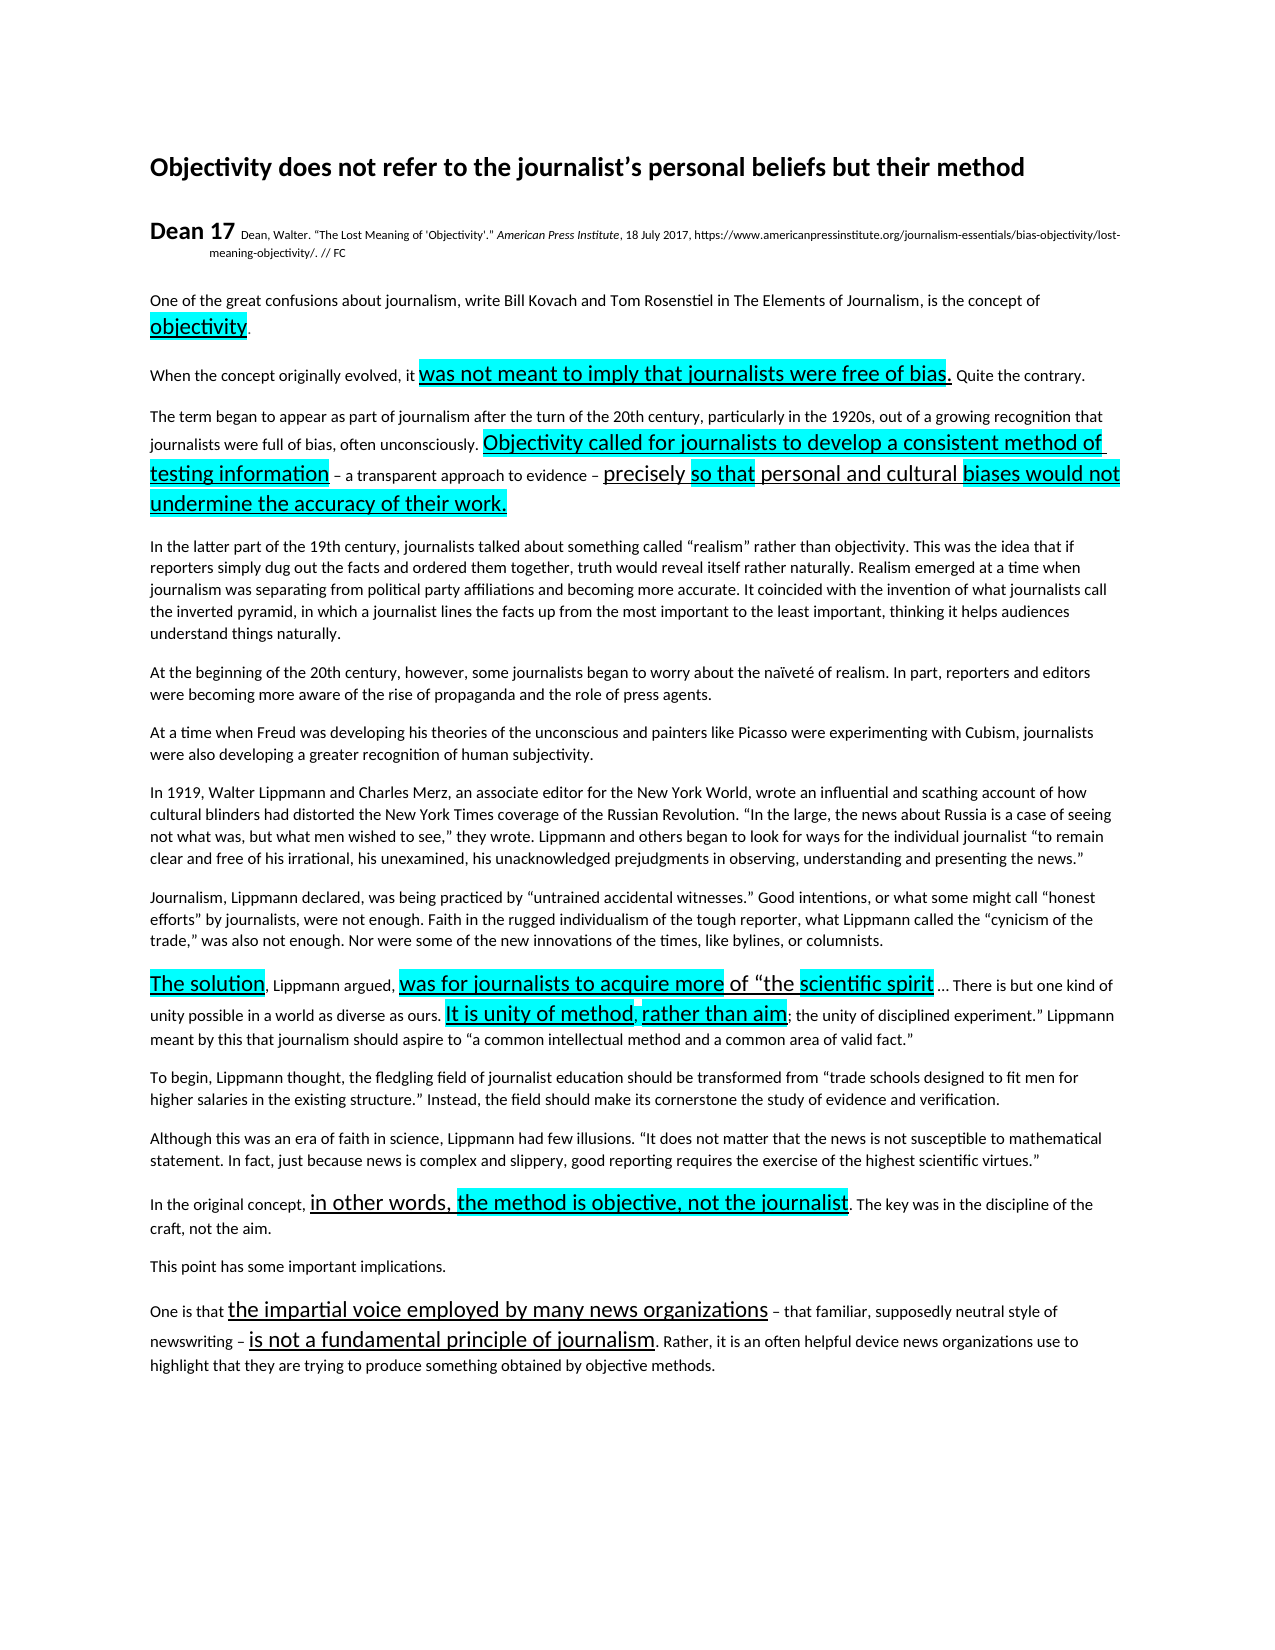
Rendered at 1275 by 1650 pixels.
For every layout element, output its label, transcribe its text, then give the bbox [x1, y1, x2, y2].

text One of the great confusions about journalism, write Bill Kovach and Tom Rosenstiel in The Elements of Journalism, is the concept of objectivity. [150, 290, 1125, 340]
text Although this was an era of faith in science, Lippmann had few illusions. “It does not matter that the news is not susceptible to mathematical statement. In fact, just because news is complex and slippery, good reporting requires the exercise of the highest scientific virtues.” [150, 1128, 1125, 1170]
text To begin, Lippmann thought, the fledgling field of journalist education should be transformed from “trade schools designed to fit men for higher salaries in the existing structure.” Instead, the field should make its cornerstone the study of evidence and verification. [150, 1067, 1125, 1110]
text When the concept originally evolved, it was not meant to imply that journalists were free of bias. Quite the contrary. [150, 359, 419, 387]
text The term began to appear as part of journalism after the turn of the 20th century, particularly in the 1920s, out of a growing recognition that journalists were full of bias, often unconsciously. Objectivity called for journalists to develop a consistent method of testing information – a transparent approach to evidence – precisely so that personal and cultural biases would not undermine the accuracy of their work. [150, 406, 1125, 517]
text Dean 17 Dean, Walter. “The Lost Meaning of 'Objectivity'.” American Press Institute, 18 July 2017, https://www.americanpressinstitute.org/journalism-essentials/bias-objectivity/lost-meaning-objectivity/. // FC [150, 215, 1125, 261]
text In 1919, Walter Lippmann and Charles Merz, an associate editor for the New York World, wrote an influential and scathing account of how cultural blinders had distorted the New York Times coverage of the Russian Revolution. “In the large, the news about Russia is a case of seeing not what was, but what men wished to see,” they wrote. Lippmann and others began to look for ways for the individual journalist “to remain clear and free of his irrational, his unexamined, his unacknowledged prejudgments in observing, understanding and presenting the news.” [150, 783, 1125, 869]
text One is that the impartial voice employed by many news organizations – that familiar, supposedly neutral style of newswriting – is not a fundamental principle of journalism. Rather, it is an often helpful device news organizations use to highlight that they are trying to produce something obtained by objective methods. [150, 1295, 1125, 1375]
text At the beginning of the 20th century, however, some journalists began to worry about the naïveté of realism. In part, reporters and editors were becoming more aware of the rise of propaganda and the role of press agents. [150, 662, 1125, 704]
subtitle Objectivity does not refer to the journalist’s personal beliefs but their method [150, 150, 1125, 183]
text The solution, Lippmann argued, was for journalists to acquire more of “the scientific spirit … There is but one kind of unity possible in a world as diverse as ours. It is unity of method, rather than aim; the unity of disciplined experiment.” Lippmann meant by this that journalism should aspire to “a common intellectual method and a common area of valid fact.” [150, 969, 1125, 1049]
text In the original concept, in other words, the method is objective, not the journalist. The key was in the discipline of the craft, not the aim. [150, 1188, 1125, 1238]
text Journalism, Lippmann declared, was being practiced by “untrained accidental witnesses.” Good intentions, or what some might call “honest efforts” by journalists, were not enough. Faith in the rugged individualism of the tough reporter, what Lippmann called the “cynicism of the trade,” was also not enough. Nor were some of the new innovations of the times, like bylines, or columnists. [150, 887, 1125, 951]
text In the latter part of the 19th century, journalists talked about something called “realism” rather than objectivity. This was the idea that if reporters simply dug out the facts and ordered them together, truth would reveal itself rather naturally. Realism emerged at a time when journalism was separating from political party affiliations and becoming more accurate. It coincided with the invention of what journalists call the inverted pyramid, in which a journalist lines the facts up from the most important to the least important, thinking it helps audiences understand things naturally. [150, 536, 1125, 644]
text At a time when Freud was developing his theories of the unconscious and painters like Picasso were experimenting with Cubism, journalists were also developing a greater recognition of human subjectivity. [150, 722, 1125, 764]
text This point has some important implications. [150, 1256, 1125, 1277]
